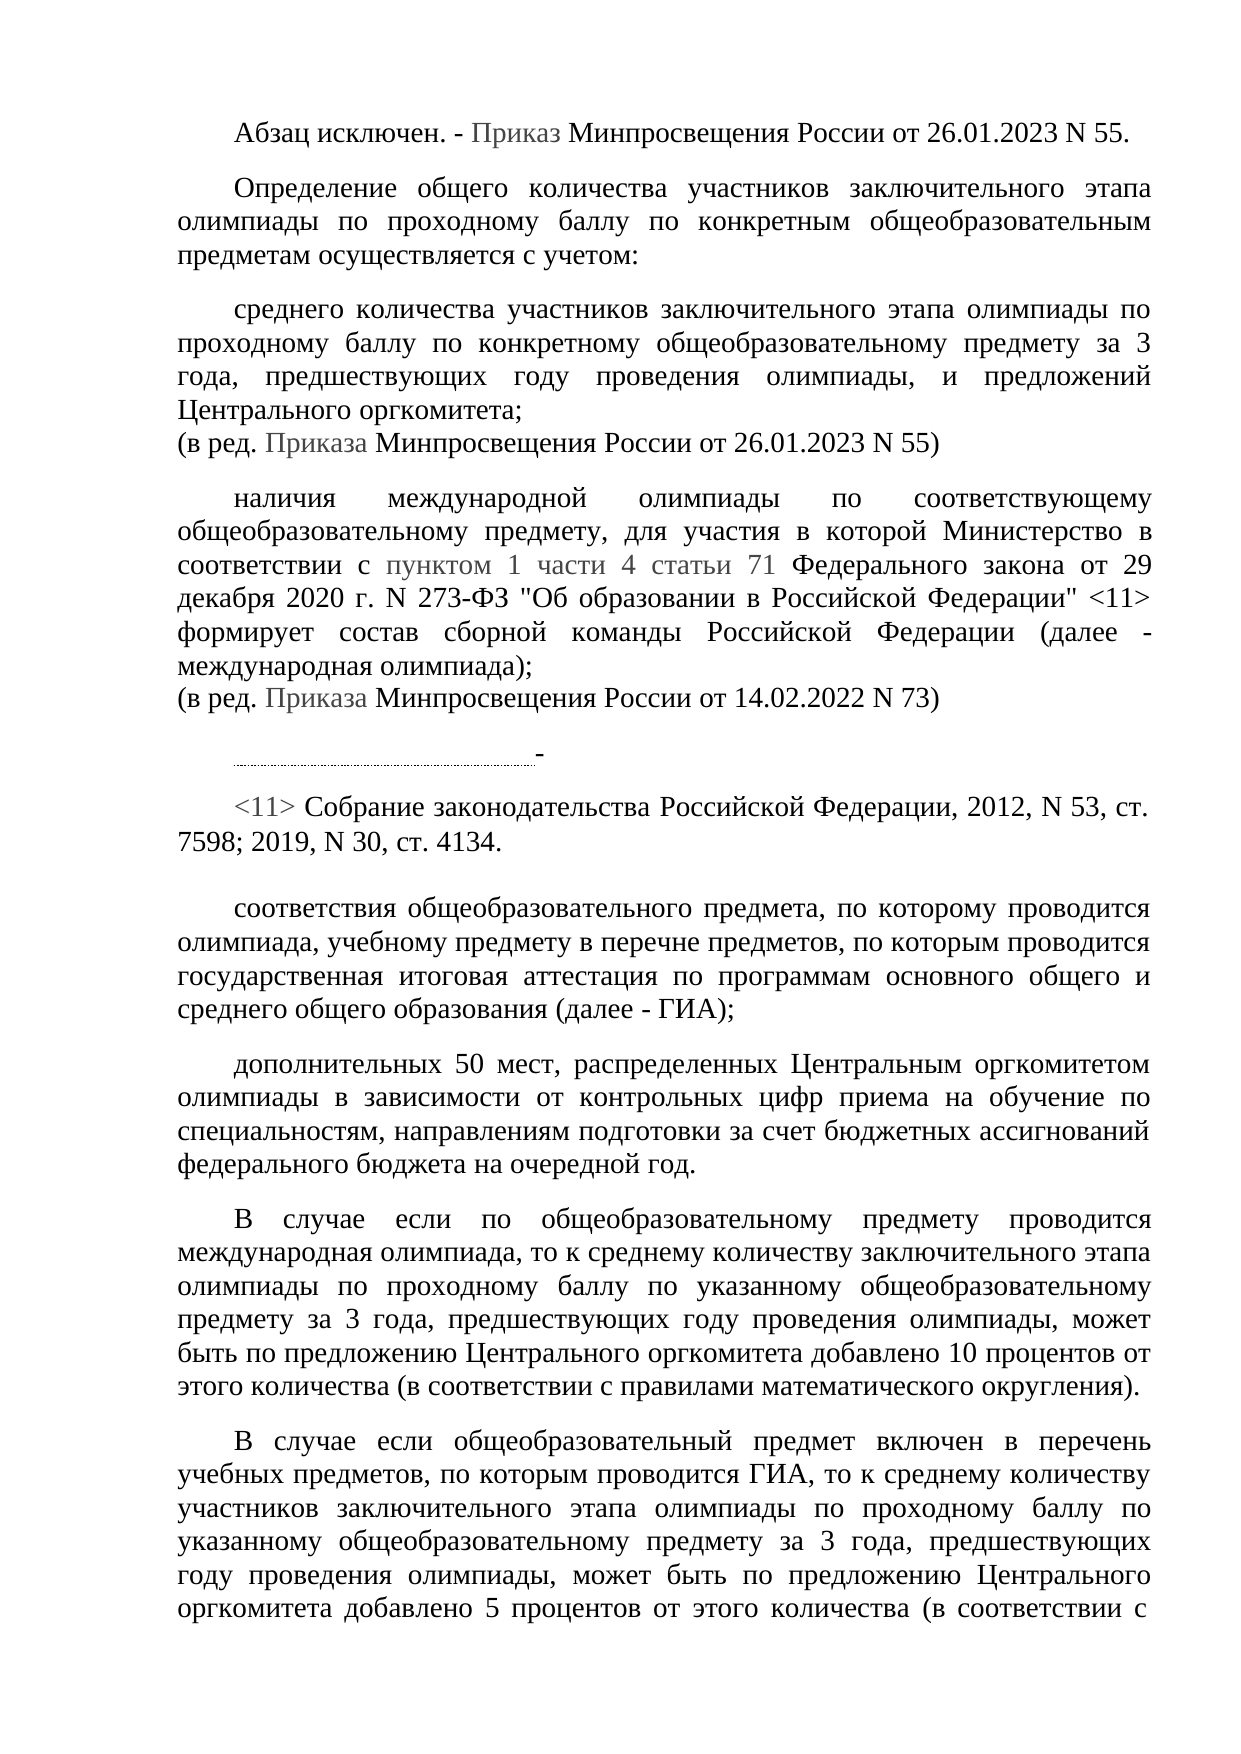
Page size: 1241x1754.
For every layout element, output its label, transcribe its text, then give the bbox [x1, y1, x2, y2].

text дополнительных 50 мест, распределенных Центральным оргкомитетом олимпиады в зависимости от контрольных цифр приема на обучение по специальностям, направлениям подготовки за счет бюджетных ассигнований федерального бюджета на очередной год. [177, 1046, 1151, 1180]
text <11> Собрание законодательства Российской Федерации, 2012, N 53, ст. [233, 790, 1163, 824]
text Определение общего количества участников заключительного этапа олимпиады по проходному баллу по конкретным общеобразовательным предметам осуществляется с учетом: [177, 170, 1151, 271]
text 7598; 2019, N 30, ст. 4134. [177, 824, 1163, 857]
text Абзац исключен. - Приказ Минпросвещения России от 26.01.2023 N 55. [233, 115, 1163, 149]
text наличия международной олимпиады по соответствующему общеобразовательному предмету, для участия в которой Министерство в соответствии с пунктом 1 части 4 статьи 71 Федерального закона от 29 декабря 2020 г. N 273-ФЗ "Об образовании в Российской Федерации" <11> формирует состав сборной команды Российской Федерации (далее - международная олимпиада); [177, 480, 1152, 681]
text В случае если общеобразовательный предмет включен в перечень учебных предметов, по которым проводится ГИА, то к среднему количеству участников заключительного этапа олимпиады по проходному баллу по указанному общеобразовательному предмету за 3 года, предшествующих году проведения олимпиады, может быть по предложению Центрального оргкомитета добавлено 5 процентов от этого количества (в соответствии с [177, 1423, 1151, 1624]
text - [233, 736, 1163, 769]
text (в ред. Приказа Минпросвещения России от 26.01.2023 N 55) [177, 426, 1163, 459]
text (в ред. Приказа Минпросвещения России от 14.02.2022 N 73) [177, 681, 1163, 714]
text В случае если по общеобразовательному предмету проводится международная олимпиада, то к среднему количеству заключительного этапа олимпиады по проходному баллу по указанному общеобразовательному предмету за 3 года, предшествующих году проведения олимпиады, может быть по предложению Центрального оргкомитета добавлено 10 процентов от этого количества (в соответствии с правилами математического округления). [177, 1201, 1152, 1402]
text среднего количества участников заключительного этапа олимпиады по проходному баллу по конкретному общеобразовательному предмету за 3 года, предшествующих году проведения олимпиады, и предложений Центрального оргкомитета; [177, 291, 1151, 426]
text соответствия общеобразовательного предмета, по которому проводится олимпиада, учебному предмету в перечне предметов, по которым проводится государственная итоговая аттестация по программам основного общего и среднего общего образования (далее - ГИА); [177, 891, 1151, 1025]
